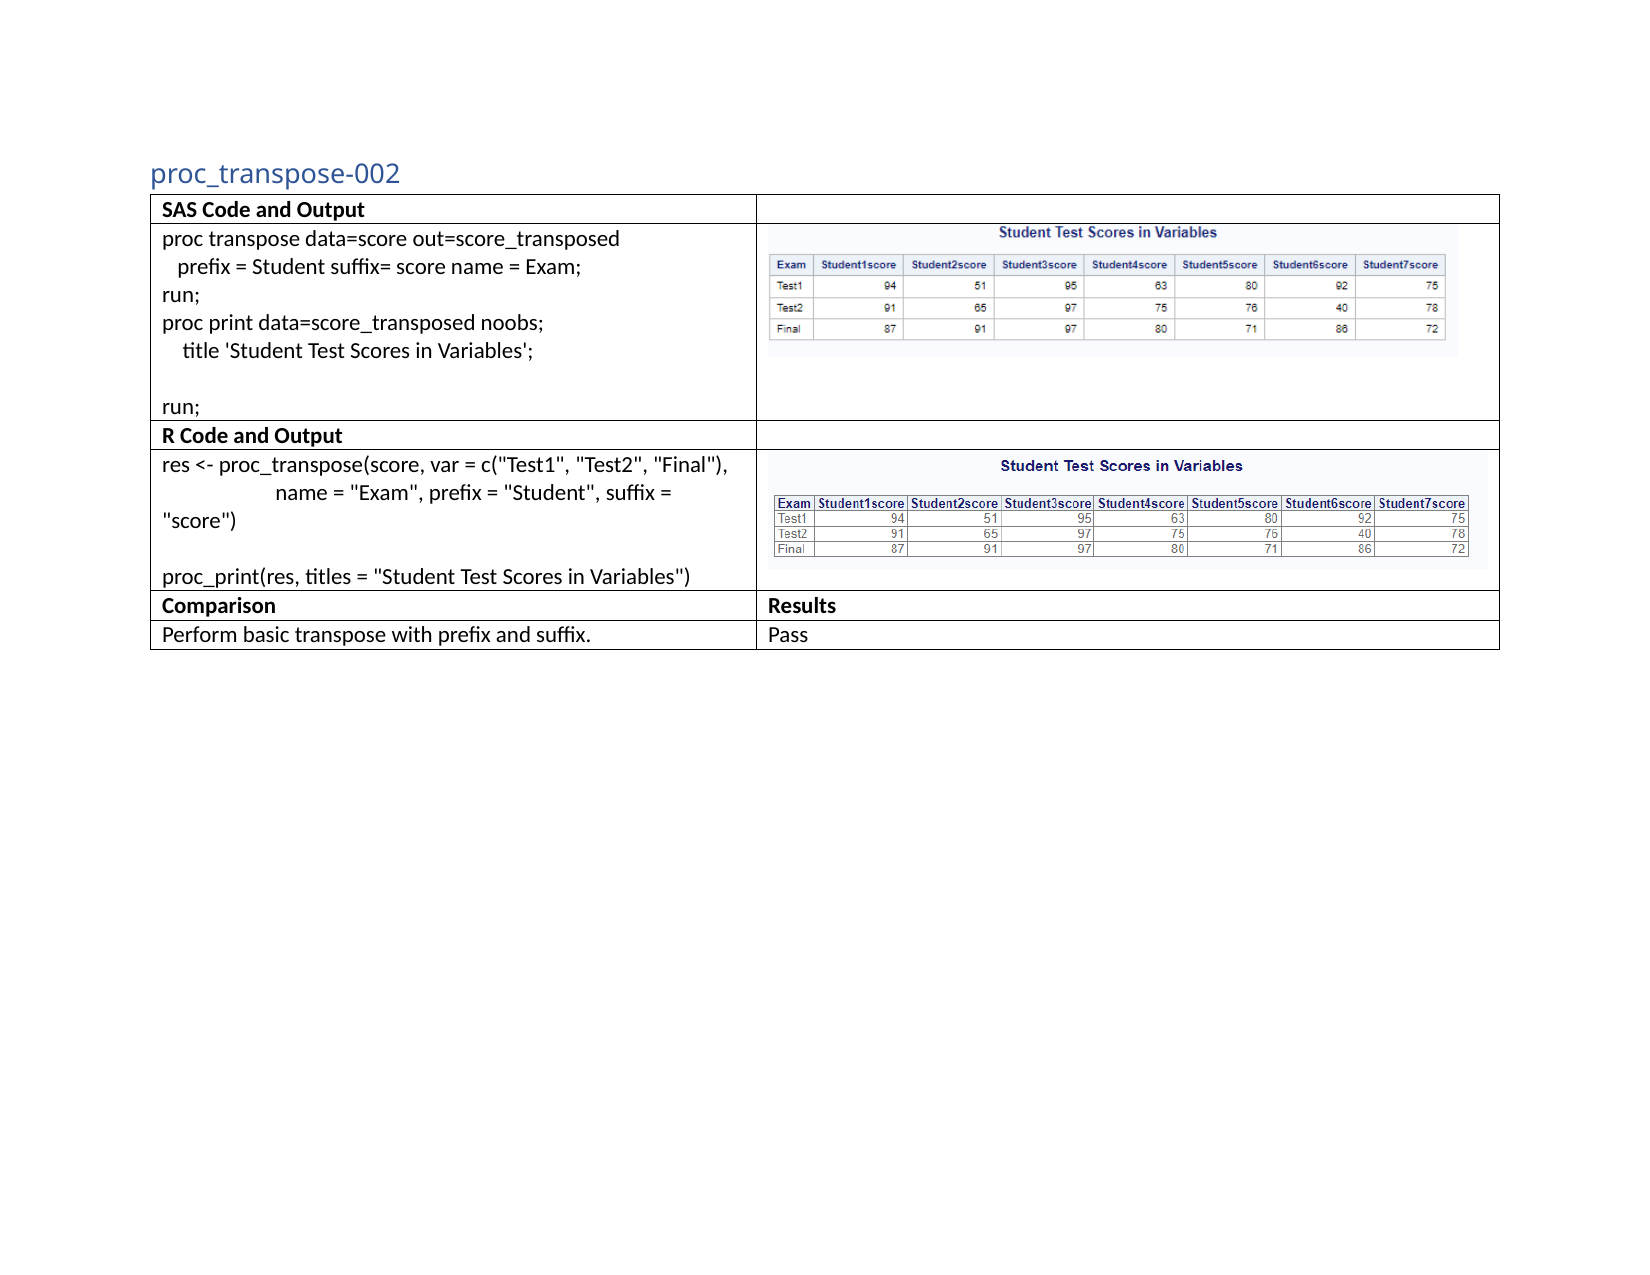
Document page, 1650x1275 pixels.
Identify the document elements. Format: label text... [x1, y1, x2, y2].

table_cell Pass [757, 621, 1499, 648]
table_cell [757, 224, 1499, 420]
subtitle proc_transpose-002 [150, 154, 1500, 191]
table_cell proc transpose data=score out=score_transposed prefix = Student suffix= score name = Exam; run; proc print data=score_transposed noobs; title 'Student Test Scores in Variables'; run; [151, 224, 756, 420]
table_header SAS Code and Output [151, 195, 756, 223]
table_cell [757, 450, 1499, 590]
table_cell Results [757, 591, 1499, 619]
picture [767, 224, 1459, 357]
picture [767, 450, 1489, 569]
table_cell res <- proc_transpose(score, var = c("Test1", "Test2", "Final"), name = "Exam", prefix = "Student", suffix = "score") proc_print(res, titles = "Student Test Scores in Variables") [151, 450, 756, 590]
table_cell Comparison [151, 591, 756, 619]
table_cell R Code and Output [151, 421, 756, 449]
table_cell Perform basic transpose with prefix and suffix. [151, 621, 756, 648]
table_header [757, 195, 1499, 223]
table_cell [757, 421, 1499, 449]
